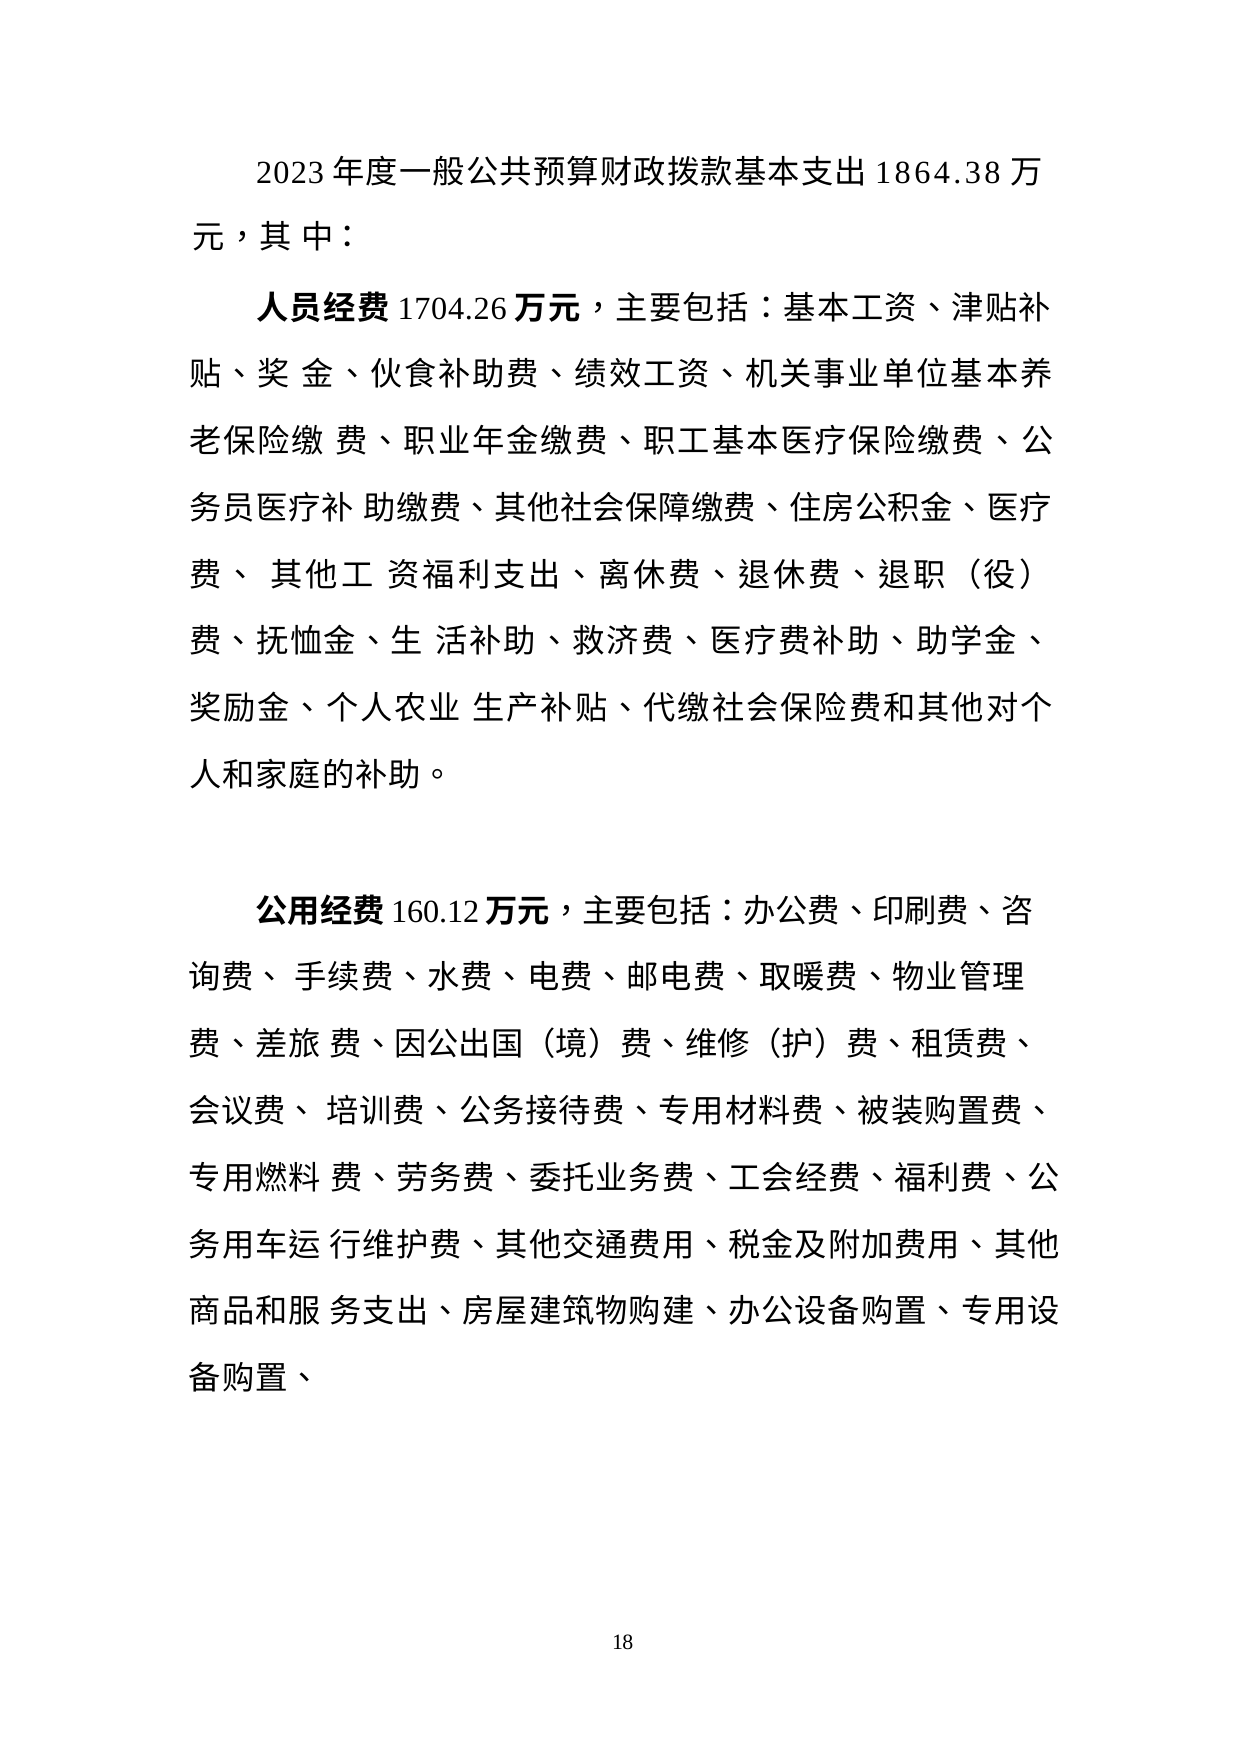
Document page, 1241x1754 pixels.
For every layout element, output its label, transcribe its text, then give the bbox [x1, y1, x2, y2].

text 人员经费1704.26万元，主要包括：基本工资、津贴补贴、奖 金、伙食补助费、绩效工资、机关事业单位基本养老保险缴 费、职业年金缴费、职工基本医疗保险缴费、公务员医疗补 助缴费、其他社会保障缴费、住房公积金、医疗费、 其他工 资福利支出、离休费、退休费、退职（役） 费、抚恤金、生 活补助、救济费、医疗费补助、助学金、奖励金、个人农业 生产补贴、代缴社会保险费和其他对个人和家庭的补助。 [189, 284, 1053, 796]
text 2023年度一般公共预算财政拨款基本支出1864.38万元，其 中： [193, 149, 1053, 258]
text 公用经费160.12万元，主要包括：办公费、印刷费、咨询费、 手续费、水费、电费、邮电费、取暖费、物业管理费、差旅 费、因公出国（境）费、维修（护）费、租赁费、 会议费、 培训费、公务接待费、专用材料费、被装购置费、专用燃料 费、劳务费、委托业务费、工会经费、福利费、公务用车运 行维护费、其他交通费用、税金及附加费用、其他商品和服 务支出、房屋建筑物购建、办公设备购置、专用设备购置、 [189, 888, 1063, 1399]
